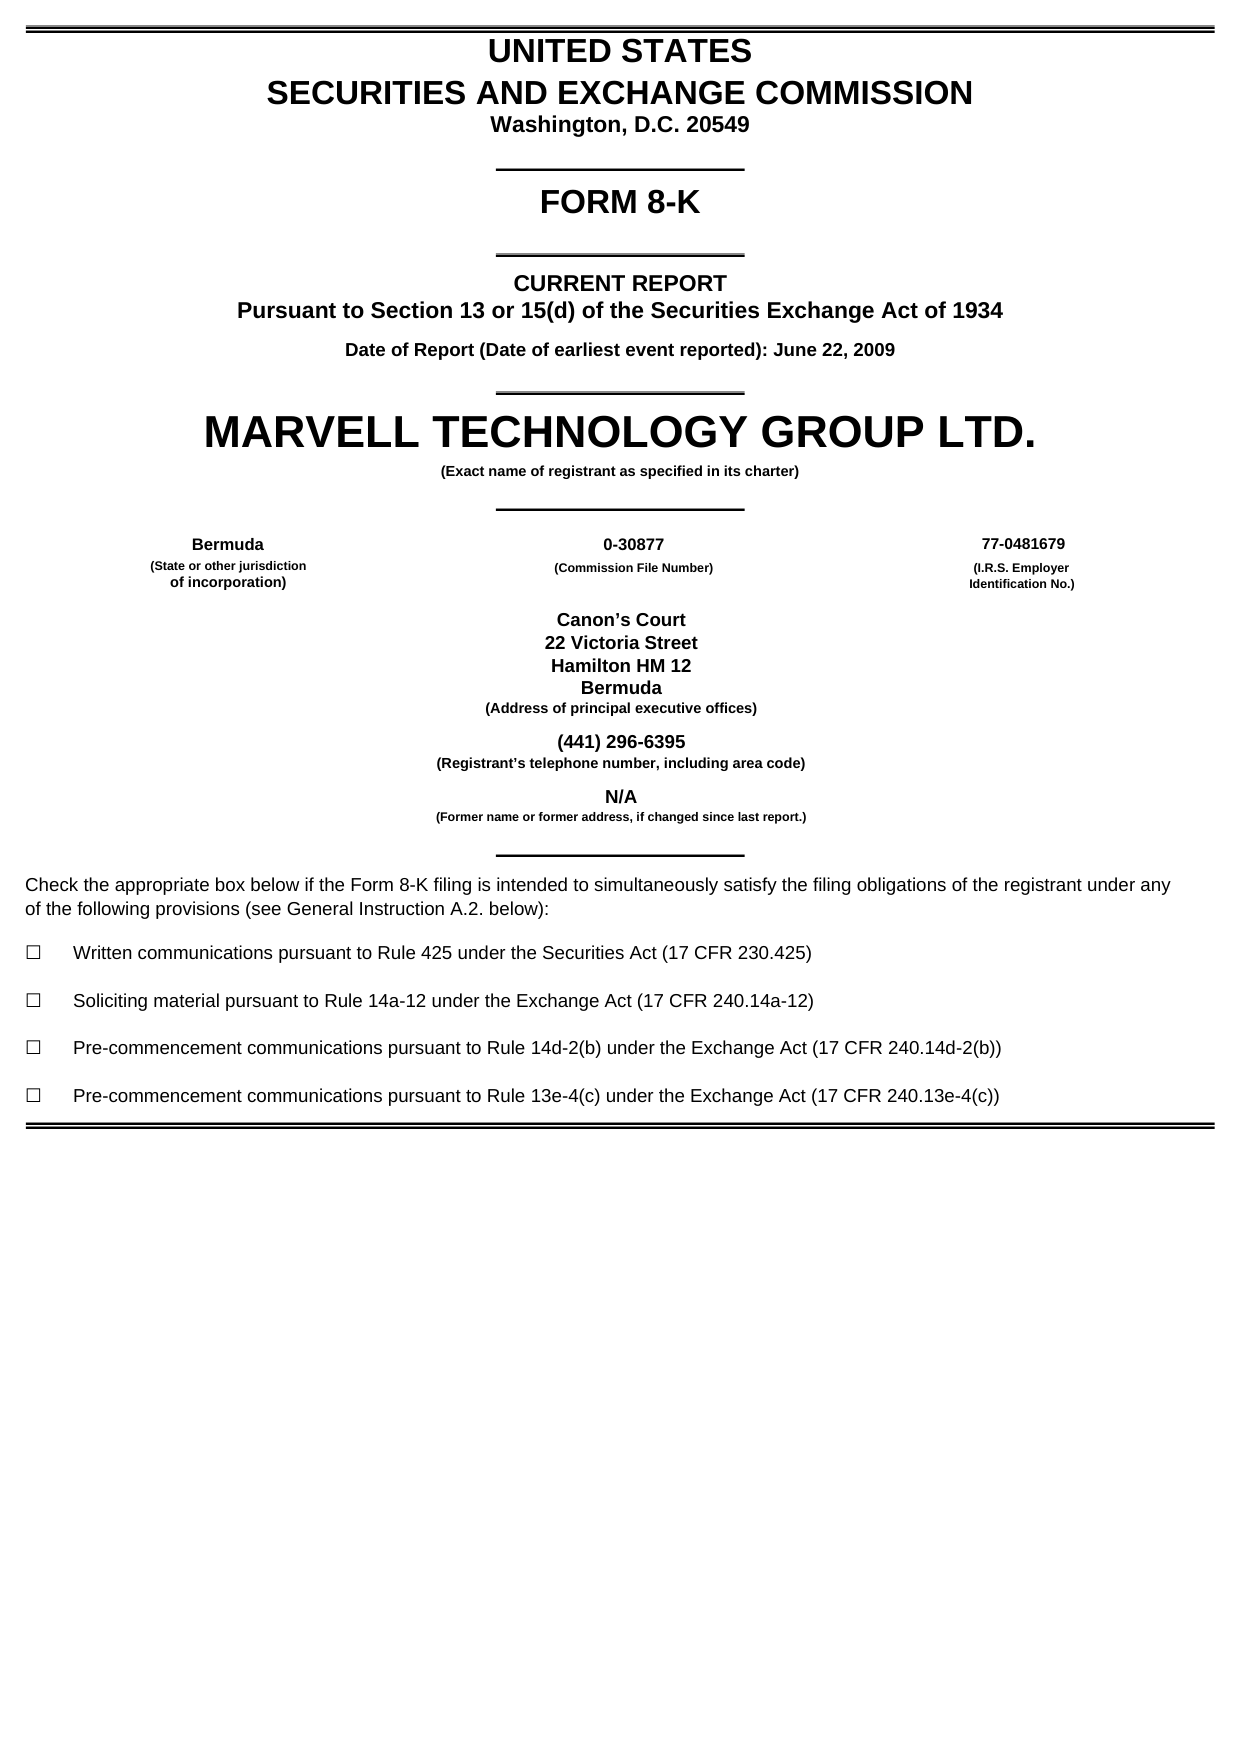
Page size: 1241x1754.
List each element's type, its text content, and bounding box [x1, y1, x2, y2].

text MARVELL TECHNOLOGY GROUP LTD. [25, 406, 1215, 457]
text 77-0481679 [982, 534, 1182, 553]
text of incorporation) [25, 574, 431, 591]
picture [25, 25, 1215, 29]
text CURRENT REPORT [25, 269, 1215, 296]
text Hamilton HM 12 [25, 654, 1217, 676]
text (Address of principal executive offices) [25, 699, 1217, 716]
text (441) 296-6395 [25, 731, 1217, 752]
list Pre-commencement communications pursuant to Rule 14d-2(b) under the Exchange Act (17 CFR 240.14d-2(b)) [25, 1034, 1182, 1060]
text FORM 8-K [25, 182, 1215, 221]
text (Former name or former address, if changed since last report.) [25, 809, 1217, 823]
text (Exact name of registrant as specified in its charter) [25, 462, 1215, 479]
list Soliciting material pursuant to Rule 14a-12 under the Exchange Act (17 CFR 240.14a-12) [25, 987, 1182, 1012]
text (State or other jurisdiction [25, 558, 431, 573]
text N/A [25, 785, 1217, 807]
text (Registrant’s telephone number, including area code) [25, 754, 1217, 771]
text UNITED STATES [25, 31, 1215, 70]
list Written communications pursuant to Rule 425 under the Securities Act (17 CFR 230.425) [25, 939, 1182, 965]
list Pre-commencement communications pursuant to Rule 13e-4(c) under the Exchange Act (17 CFR 240.13e-4(c)) [25, 1082, 1182, 1107]
text SECURITIES AND EXCHANGE COMMISSION [25, 73, 1215, 111]
text Pursuant to Section 13 or 15(d) of the Securities Exchange Act of 1934 [25, 297, 1215, 324]
text Bermuda [25, 677, 1217, 699]
text Identification No.) [969, 576, 1182, 591]
picture [495, 253, 745, 257]
text (I.R.S. Employer [973, 560, 1182, 575]
text Washington, D.C. 20549 [25, 111, 1215, 138]
picture [495, 391, 745, 395]
text 0-30877 [602, 534, 665, 554]
text (Commission File Number) [552, 560, 715, 575]
text Check the appropriate box below if the Form 8-K filing is intended to simultaneously satisfy the filing obligations of the registrant under any of the following provisions (see General Instruction A.2. below): [25, 874, 1182, 919]
text Date of Report (Date of earliest event reported): June 22, 2009 [25, 338, 1215, 360]
text 22 Victoria Street [25, 632, 1217, 654]
text Canon’s Court [25, 608, 1217, 630]
text Bermuda [192, 534, 527, 554]
